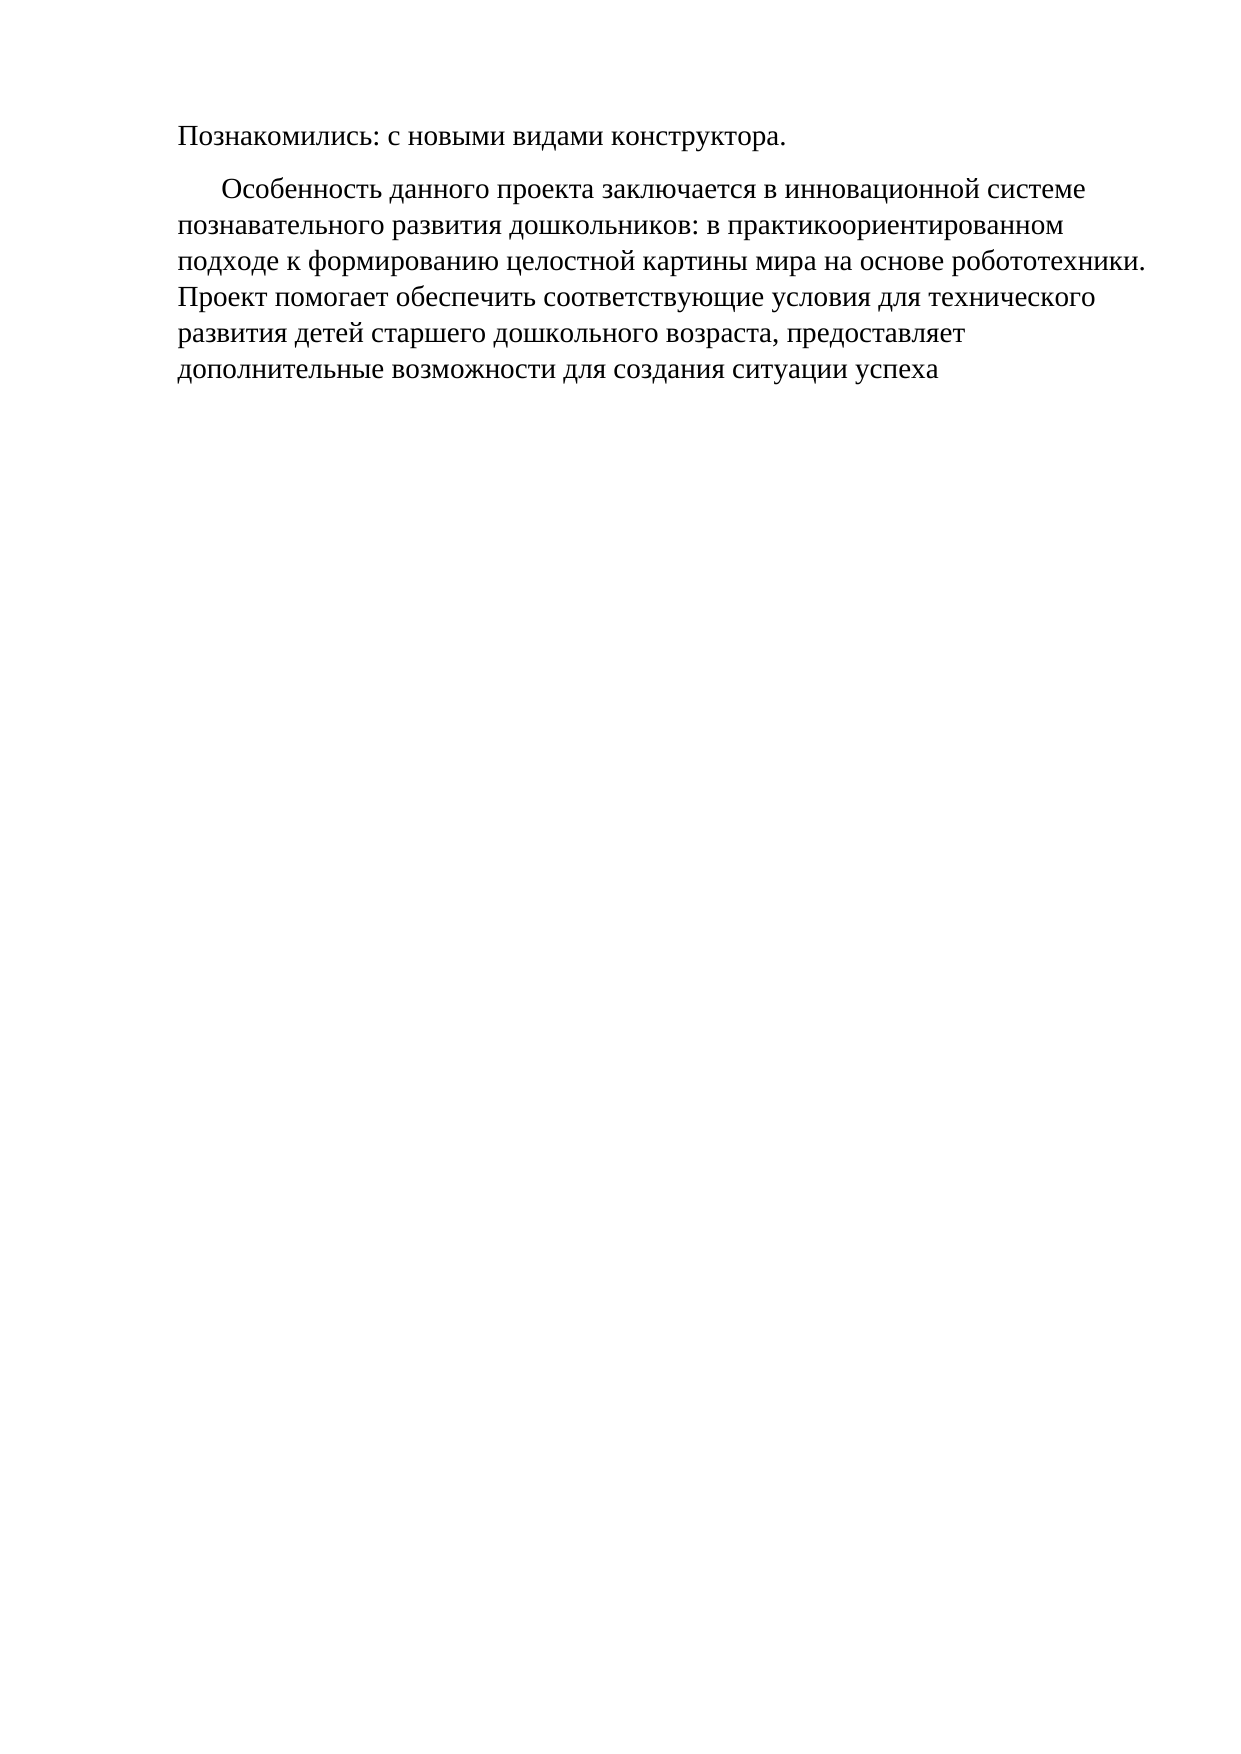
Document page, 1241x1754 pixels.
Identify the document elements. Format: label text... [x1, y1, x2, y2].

text Особенность данного проекта заключается в инновационной системе познавательного развития дошкольников: в практикоориентированном подходе к формированию целостной картины мира на основе робототехники. Проект помогает обеспечить соответствующие условия для технического развития детей старшего дошкольного возраста, предоставляет дополнительные возможности для создания ситуации успеха [177, 171, 1152, 385]
text Познакомились: с новыми видами конструктора. [177, 118, 1152, 152]
